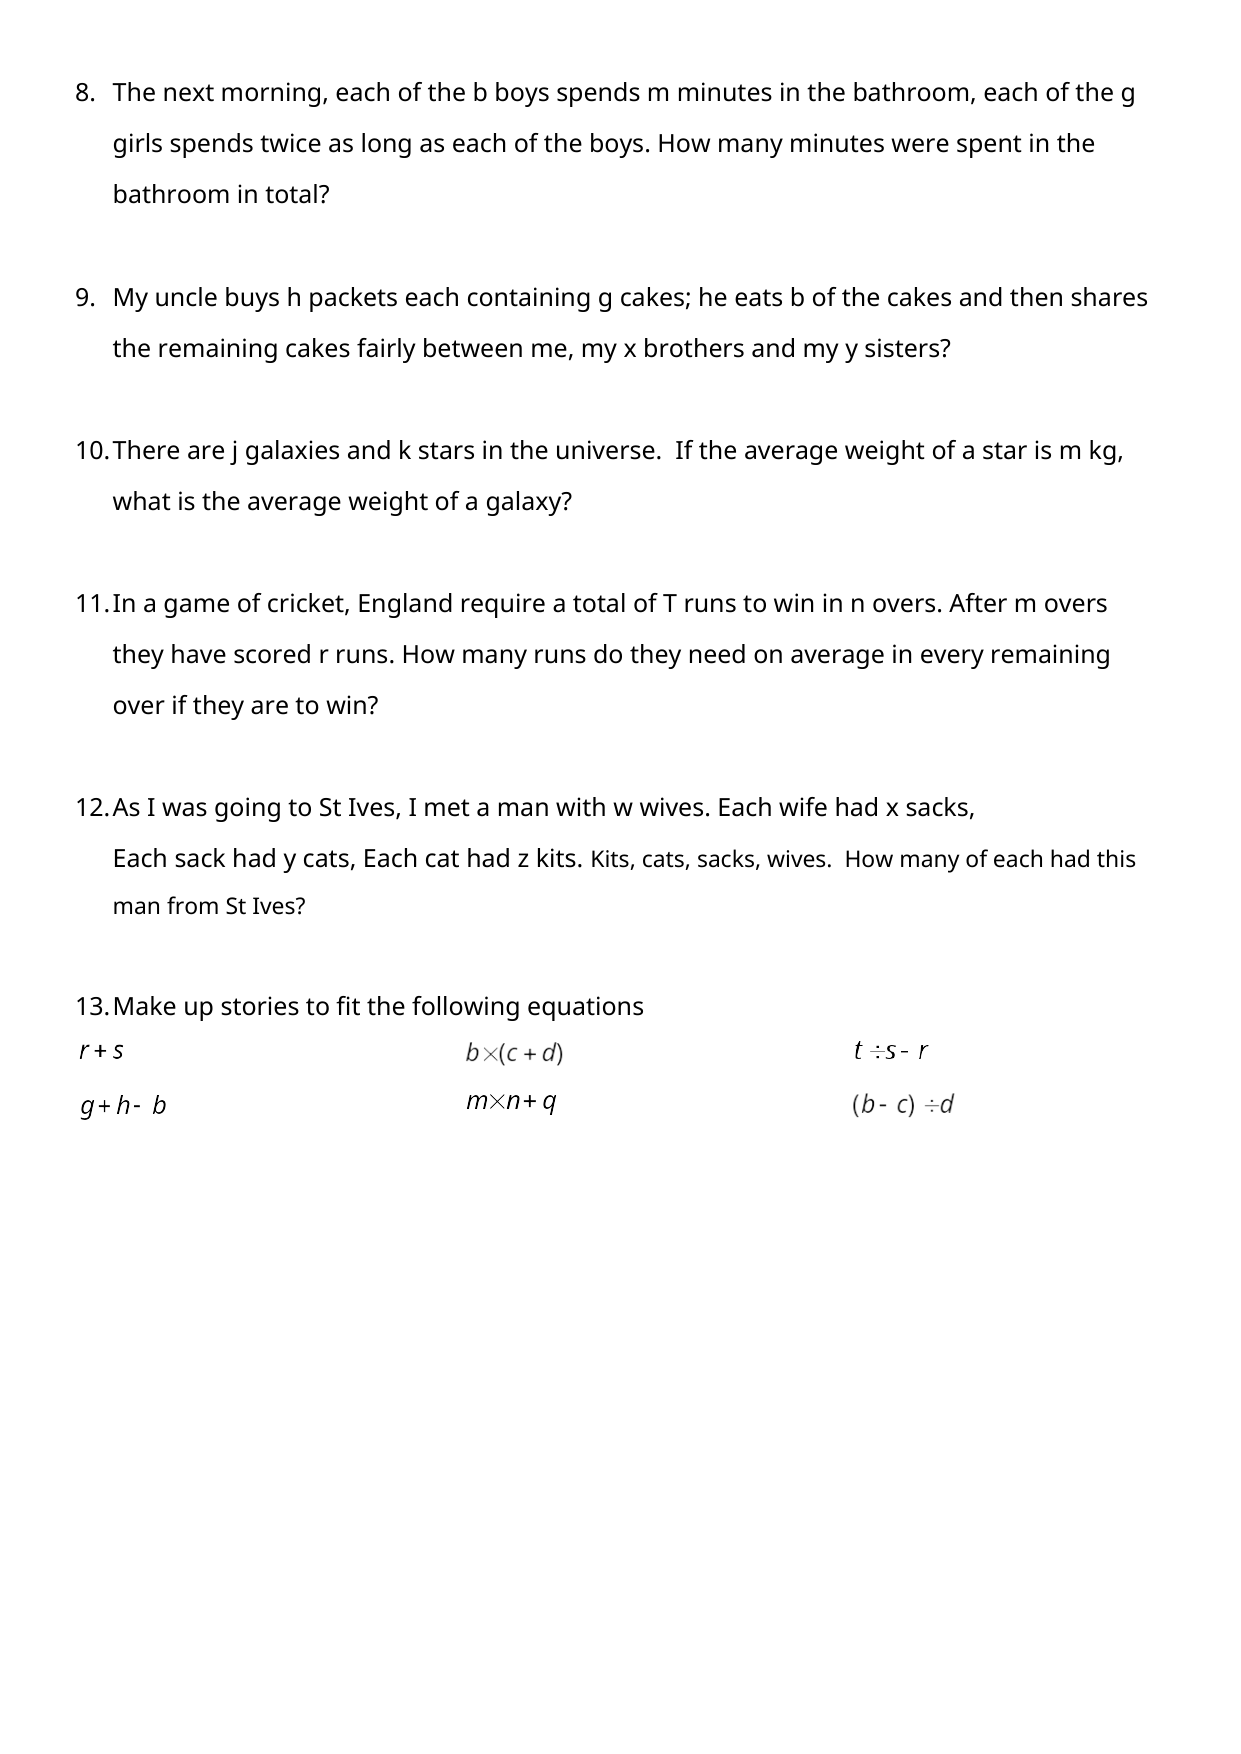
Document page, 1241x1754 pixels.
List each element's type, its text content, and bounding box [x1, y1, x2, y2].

list There are j galaxies and k stars in the universe. If the average weight of a star is m kg, what is the average weight of a galaxy? [75, 432, 1165, 517]
list As I was going to St Ives, I met a man with w wives. Each wife had x sacks, Each sack had y cats, Each cat had z kits. Kits, cats, sacks, wives. How many of each had this man from St Ives? [75, 789, 1165, 922]
list In a game of cricket, England require a total of T runs to win in n overs. After m overs they have scored r runs. How many runs do they need on average in every remaining over if they are to win? [75, 585, 1165, 722]
list The next morning, each of the b boys spends m minutes in the bathroom, each of the g girls spends twice as long as each of the boys. How many minutes were spent in the bathroom in total? [75, 75, 1165, 211]
list My uncle buys h packets each containing g cakes; he eats b of the cakes and then shares the remaining cakes fairly between me, my x brothers and my y sisters? [75, 279, 1165, 364]
list Make up stories to fit the following equations [75, 988, 1165, 1022]
